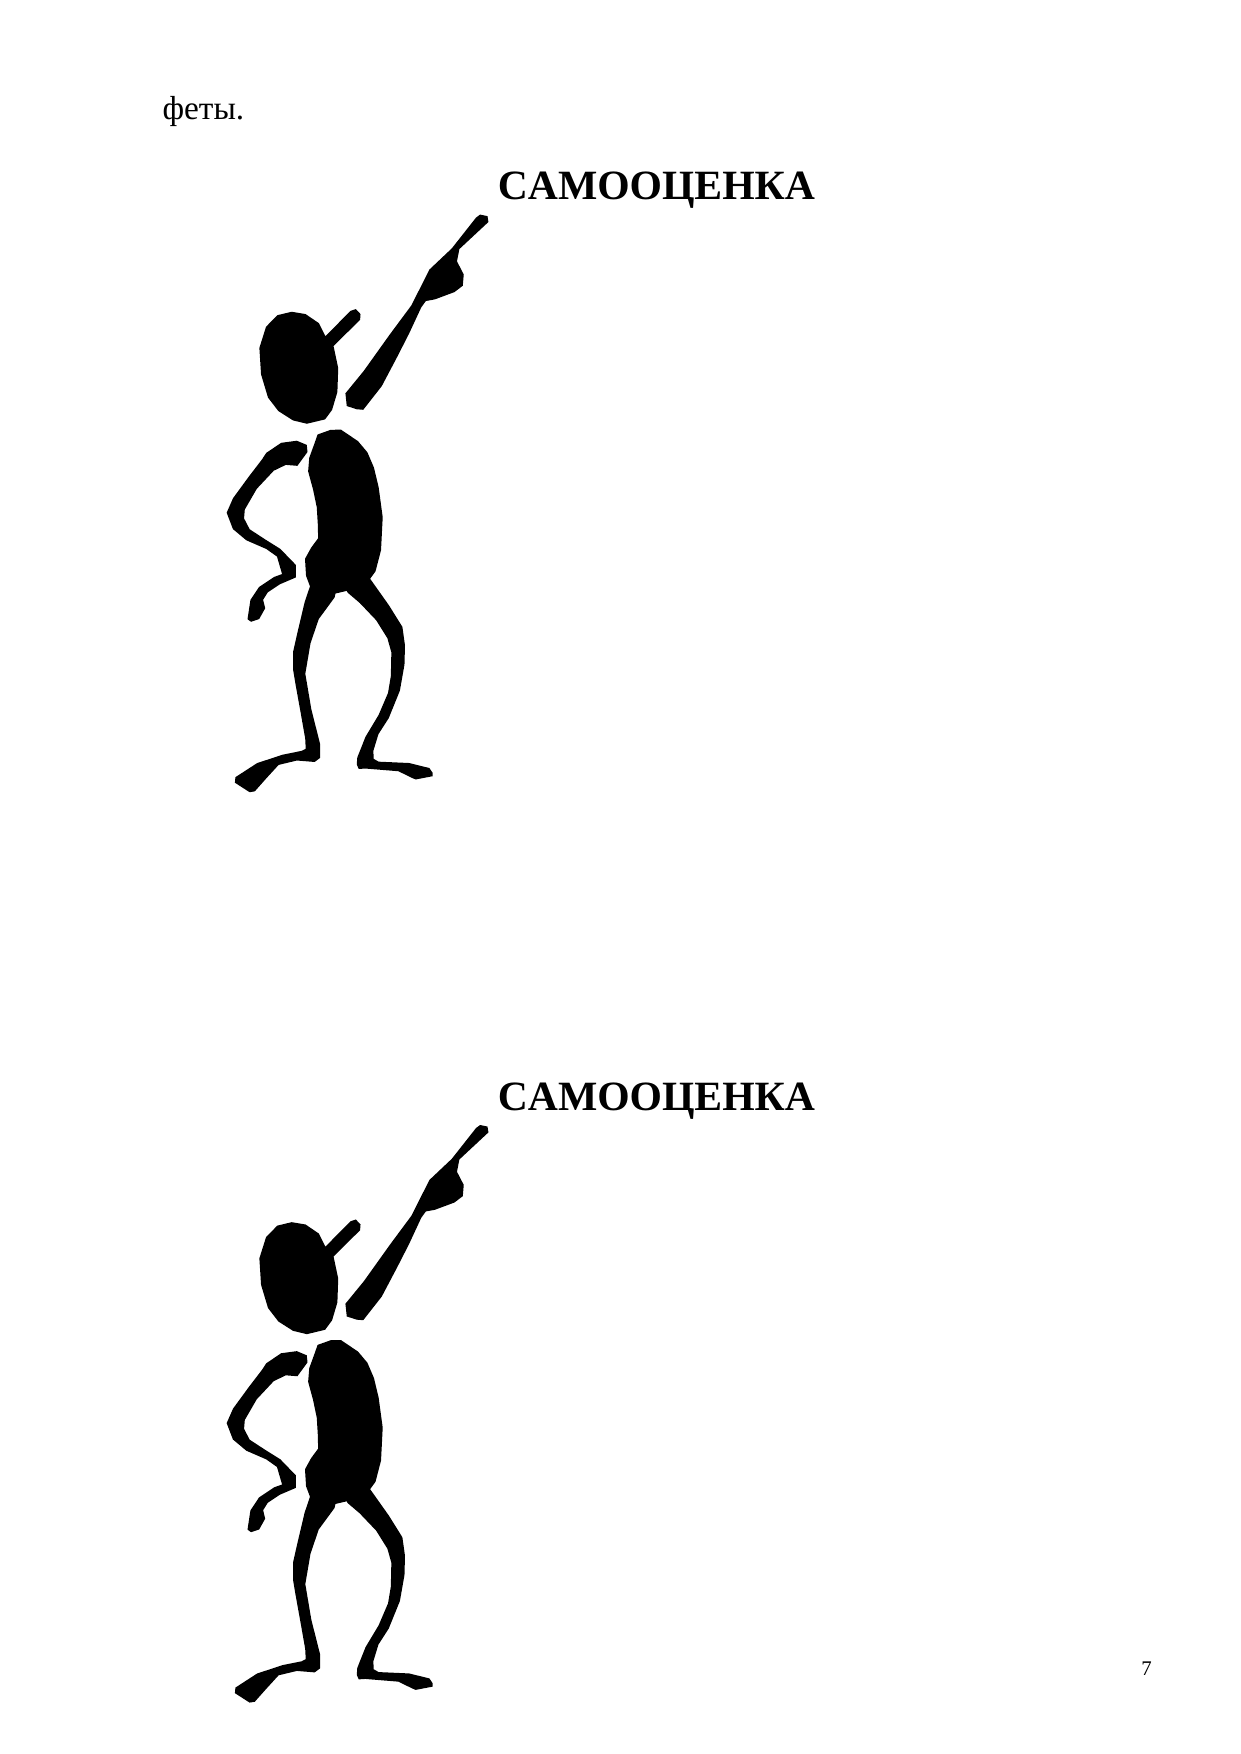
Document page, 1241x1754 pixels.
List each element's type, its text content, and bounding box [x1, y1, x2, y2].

text САМООЦЕНКА [162, 1071, 1150, 1119]
text САМООЦЕНКА [162, 161, 1150, 208]
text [162, 89, 1151, 127]
